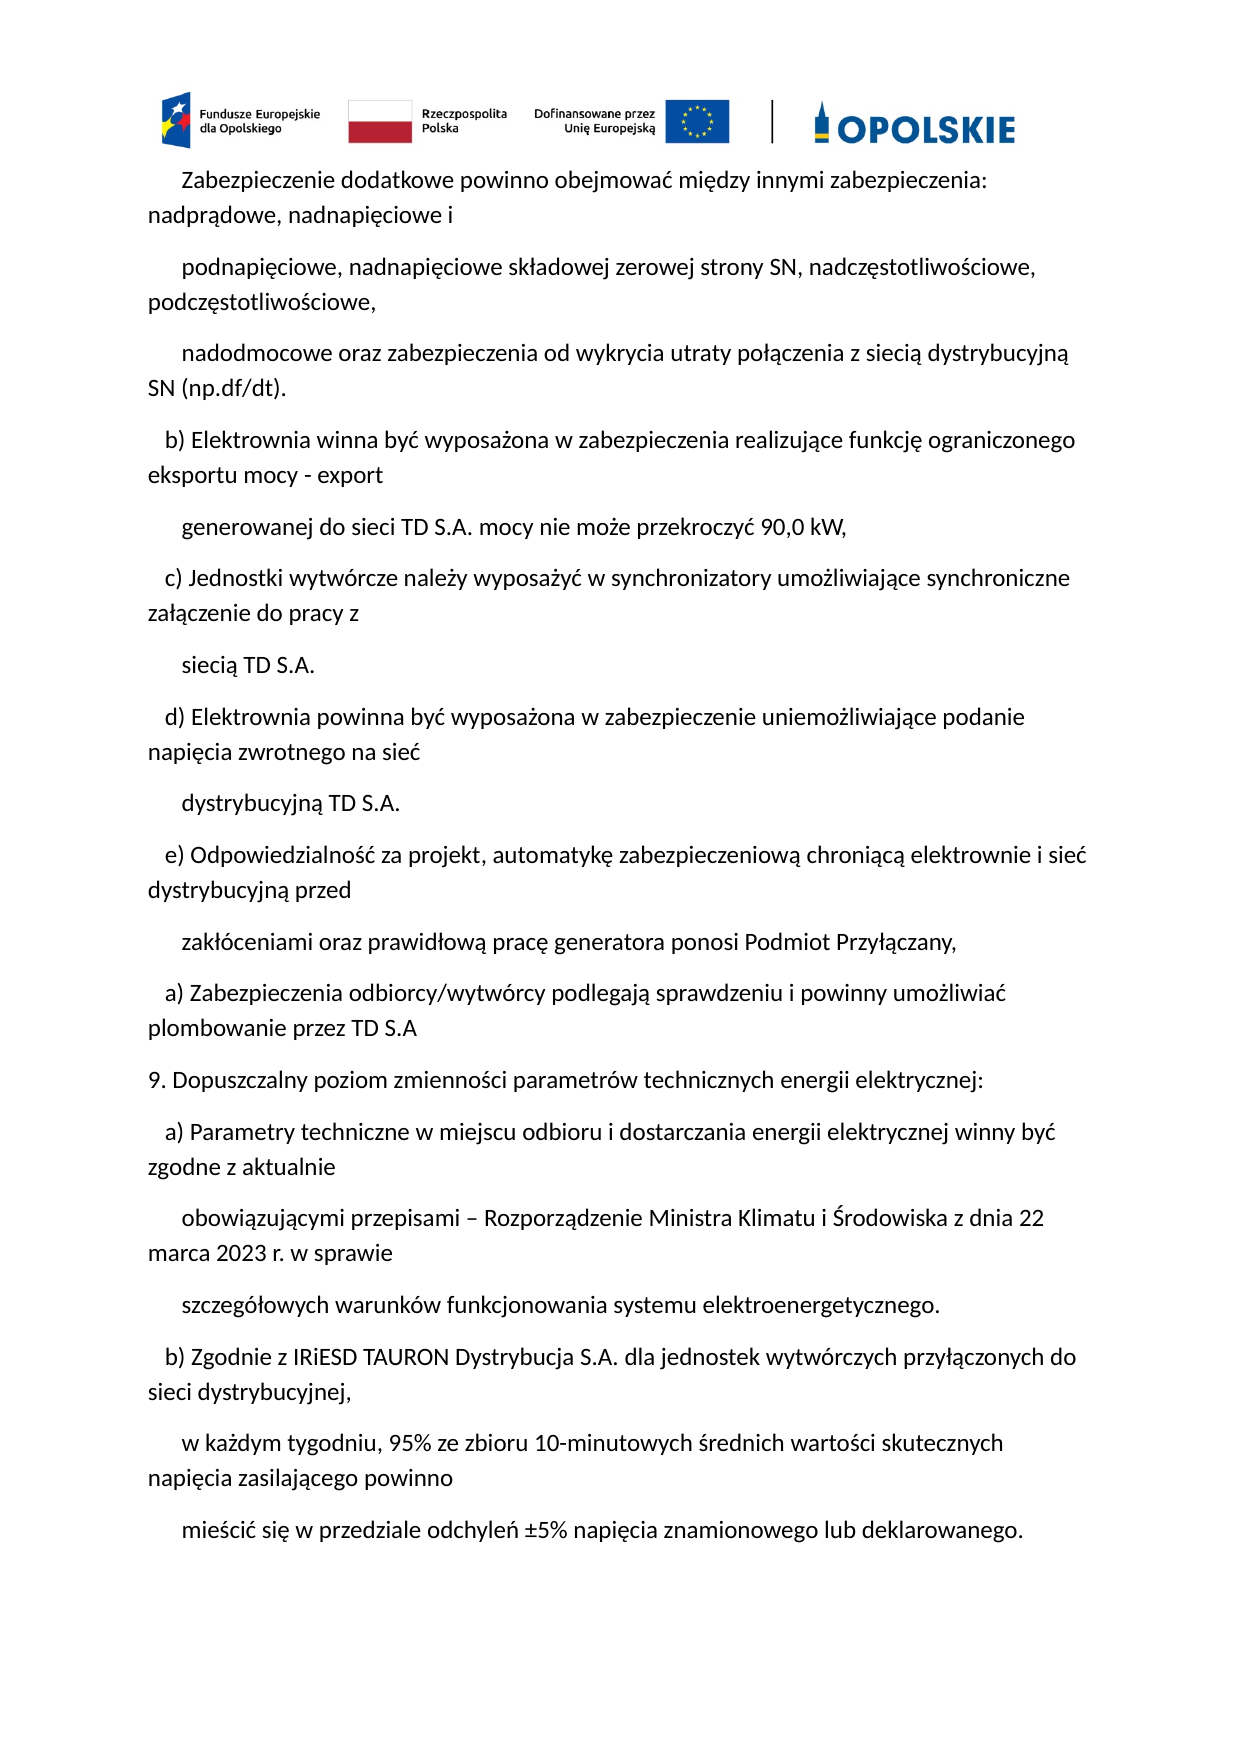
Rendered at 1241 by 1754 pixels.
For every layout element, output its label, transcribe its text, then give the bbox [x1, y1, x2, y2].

text b) Zgodnie z IRiESD TAURON Dystrybucja S.A. dla jednostek wytwórczych przyłączonych do sieci dystrybucyjnej, [148, 1341, 1093, 1406]
text nadodmocowe oraz zabezpieczenia od wykrycia utraty połączenia z siecią dystrybucyjną SN (np.df/dt). [148, 337, 1093, 403]
text dystrybucyjną TD S.A. [148, 787, 1093, 818]
text b) Elektrownia winna być wyposażona w zabezpieczenia realizujące funkcję ograniczonego eksportu mocy - export [148, 424, 1093, 489]
text d) Elektrownia powinna być wyposażona w zabezpieczenie uniemożliwiające podanie napięcia zwrotnego na sieć [148, 701, 1093, 766]
text Zabezpieczenie dodatkowe powinno obejmować między innymi zabezpieczenia: nadprądowe, nadnapięciowe i [148, 164, 1093, 229]
text mieścić się w przedziale odchyleń ±5% napięcia znamionowego lub deklarowanego. [148, 1514, 1093, 1544]
text e) Odpowiedzialność za projekt, automatykę zabezpieczeniową chroniącą elektrownie i sieć dystrybucyjną przed [148, 839, 1093, 904]
text a) Zabezpieczenia odbiorcy/wytwórcy podlegają sprawdzeniu i powinny umożliwiać plombowanie przez TD S.A [148, 977, 1093, 1043]
text w każdym tygodniu, 95% ze zbioru 10-minutowych średnich wartości skutecznych napięcia zasilającego powinno [148, 1427, 1093, 1493]
text a) Parametry techniczne w miejscu odbioru i dostarczania energii elektrycznej winny być zgodne z aktualnie [148, 1116, 1093, 1181]
text podnapięciowe, nadnapięciowe składowej zerowej strony SN, nadczęstotliwościowe, podczęstotliwościowe, [148, 251, 1093, 316]
text generowanej do sieci TD S.A. mocy nie może przekroczyć 90,0 kW, [148, 511, 1093, 541]
text szczegółowych warunków funkcjonowania systemu elektroenergetycznego. [148, 1289, 1093, 1319]
picture [147, 73, 1030, 164]
text obowiązującymi przepisami – Rozporządzenie Ministra Klimatu i Środowiska z dnia 22 marca 2023 r. w sprawie [148, 1202, 1093, 1268]
text zakłóceniami oraz prawidłową pracę generatora ponosi Podmiot Przyłączany, [148, 926, 1093, 956]
text 9. Dopuszczalny poziom zmienności parametrów technicznych energii elektrycznej: [148, 1064, 1093, 1094]
text c) Jednostki wytwórcze należy wyposażyć w synchronizatory umożliwiające synchroniczne załączenie do pracy z [148, 562, 1093, 628]
text siecią TD S.A. [148, 649, 1093, 679]
